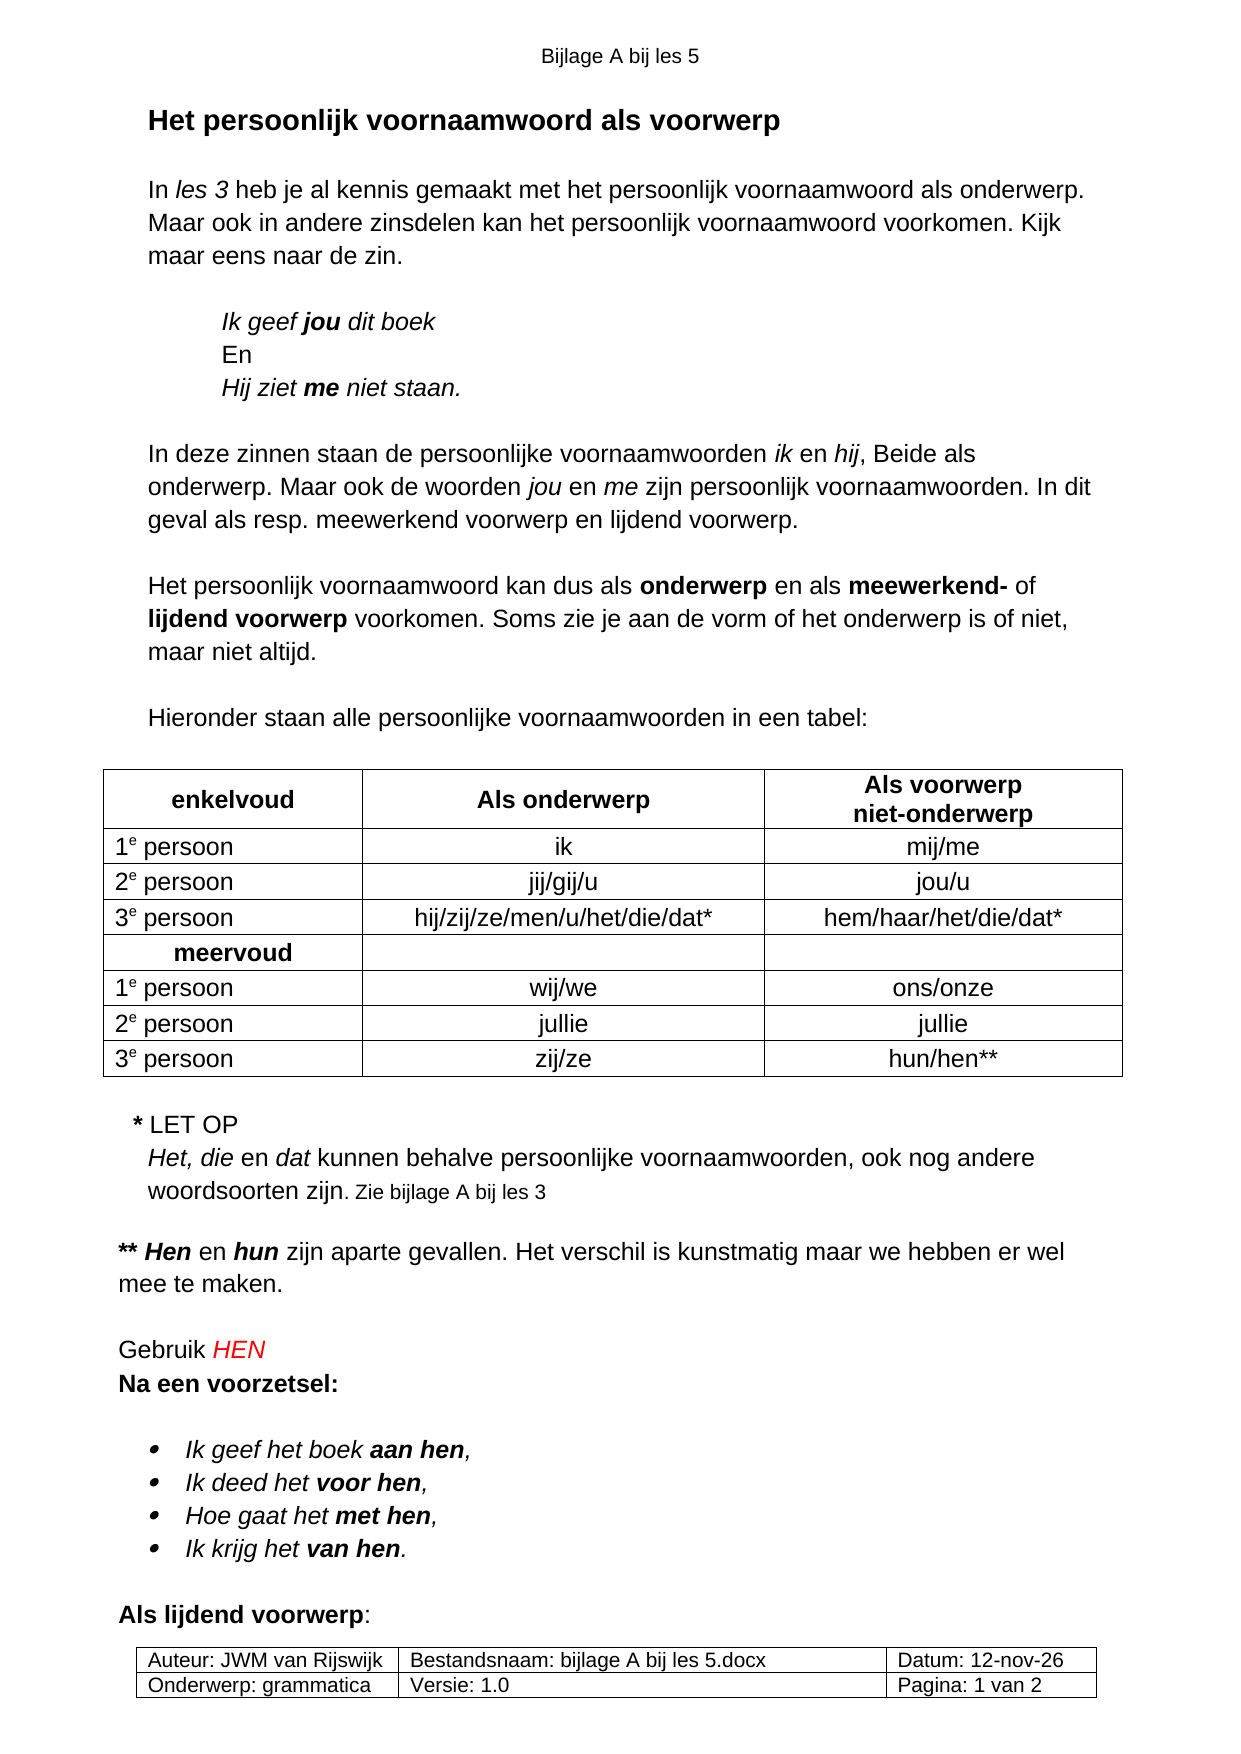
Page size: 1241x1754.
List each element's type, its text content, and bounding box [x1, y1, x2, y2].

table_cell ik [363, 829, 764, 863]
text Maar ook in andere zinsdelen kan het persoonlijk voornaamwoord voorkomen. Kijk maar eens naar de zin. [148, 208, 1093, 270]
list Het, die en dat kunnen behalve persoonlijke voornaamwoorden, ook nog andere woordsoorten zijn. Zie bijlage A bij les 3 [148, 1143, 1093, 1205]
table_cell [363, 935, 764, 969]
list Na een voorzetsel: [118, 1368, 1093, 1397]
list Hoe gaat het met hen, [148, 1501, 1093, 1530]
text En [221, 340, 1093, 369]
list Als lijdend voorwerp: [118, 1600, 1093, 1629]
table_cell [765, 935, 1122, 969]
text Het persoonlijk voornaamwoord als voorwerp [148, 103, 1093, 137]
text In deze zinnen staan de persoonlijke voornaamwoorden ik en hij, Beide als onderwerp. Maar ook de woorden jou en me zijn persoonlijk voornaamwoorden. In dit geval als resp. meewerkend voorwerp en lijdend voorwerp. [148, 439, 1093, 534]
table_cell wij/we [363, 971, 764, 1005]
text Ik geef jou dit boek [221, 307, 1093, 336]
table_cell 3e persoon [104, 900, 362, 934]
table_cell jullie [765, 1006, 1122, 1040]
list * LET OP [133, 1110, 1093, 1139]
table_cell hun/hen** [765, 1041, 1122, 1076]
table_cell jou/u [765, 864, 1122, 899]
list Ik geef het boek aan hen, [148, 1434, 1093, 1463]
text Het persoonlijk voornaamwoord kan dus als onderwerp en als meewerkend- of lijdend voorwerp voorkomen. Soms zie je aan de vorm of het onderwerp is of niet, maar niet altijd. [148, 571, 1093, 666]
table_cell hem/haar/het/die/dat* [765, 900, 1122, 934]
table_cell zij/ze [363, 1041, 764, 1076]
list Gebruik HEN [118, 1336, 1093, 1364]
table_cell mij/me [765, 829, 1122, 863]
table_cell hij/zij/ze/men/u/het/die/dat* [363, 900, 764, 934]
table_cell ons/onze [765, 971, 1122, 1005]
table_header Als onderwerp [363, 770, 764, 828]
list Ik krijg het van hen. [148, 1534, 1093, 1563]
table_cell 2e persoon [104, 864, 362, 899]
table_cell meervoud [104, 935, 362, 969]
list ** Hen en hun zijn aparte gevallen. Het verschil is kunstmatig maar we hebben er wel mee te maken. [118, 1236, 1093, 1298]
table_cell 3e persoon [104, 1041, 362, 1076]
table_cell jullie [363, 1006, 764, 1040]
table_cell 1e persoon [104, 971, 362, 1005]
table_header Als voorwerp niet-onderwerp [765, 770, 1122, 828]
list Ik deed het voor hen, [148, 1468, 1093, 1497]
table_header enkelvoud [104, 770, 362, 828]
text Hij ziet me niet staan. [221, 373, 1093, 402]
table_cell 2e persoon [104, 1006, 362, 1040]
table_cell jij/gij/u [363, 864, 764, 899]
text Hieronder staan alle persoonlijke voornaamwoorden in een tabel: [148, 703, 1093, 732]
text In les 3 heb je al kennis gemaakt met het persoonlijk voornaamwoord als onderwerp. [148, 175, 1093, 204]
table_cell 1e persoon [104, 829, 362, 863]
